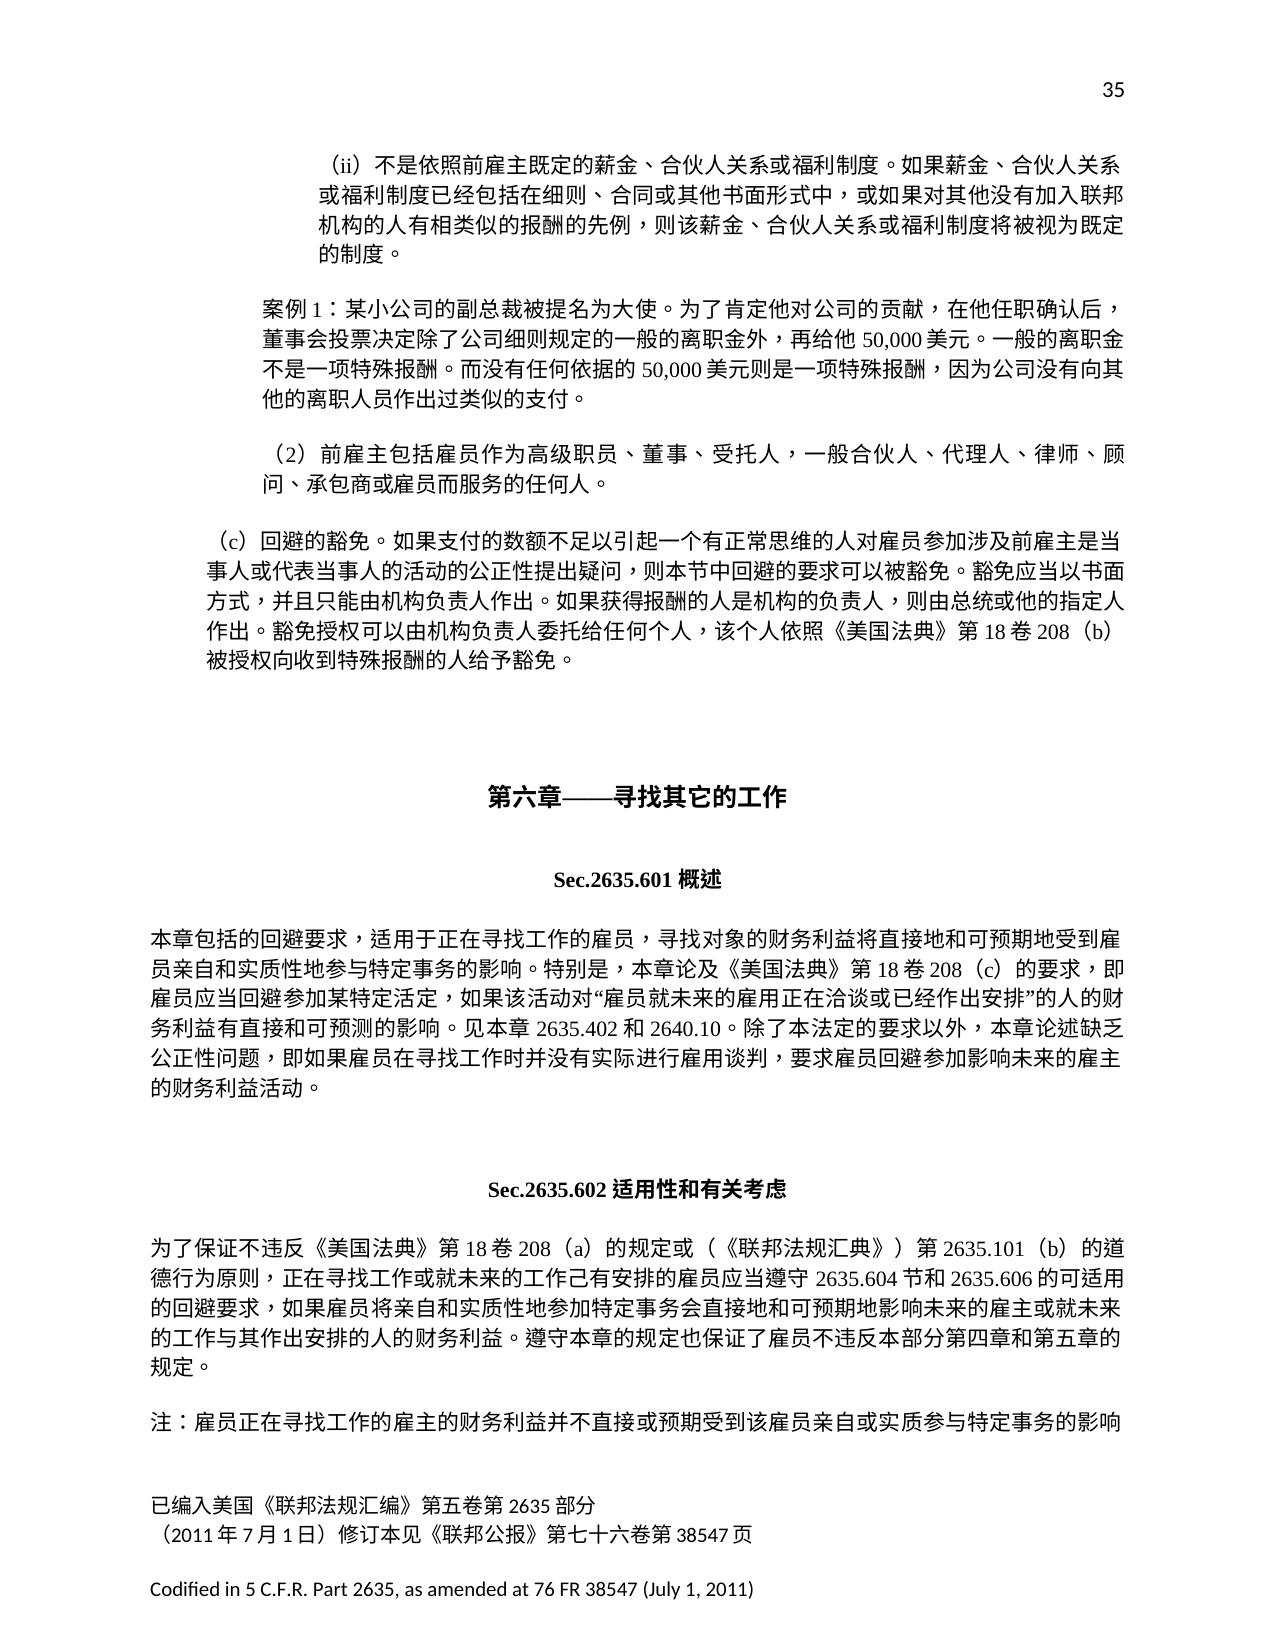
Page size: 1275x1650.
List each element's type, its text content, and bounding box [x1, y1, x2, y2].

text 案例1：某小公司的副总裁被提名为大使。为了肯定他对公司的贡献，在他任职确认后，董事会投票决定除了公司细则规定的一般的离职金外，再给他50,000美元。一般的离职金不是一项特殊报酬。而没有任何依据的50,000美元则是一项特殊报酬，因为公司没有向其他的离职人员作出过类似的支付。 [262, 294, 1125, 413]
text （2）前雇主包括雇员作为高级职员、董事、受托人，一般合伙人、代理人、律师、顾问、承包商或雇员而服务的任何人。 [262, 439, 1125, 498]
text （ii）不是依照前雇主既定的薪金、合伙人关系或福利制度。如果薪金、合伙人关系或福利制度已经包括在细则、合同或其他书面形式中，或如果对其他没有加入联邦机构的人有相类似的报酬的先例，则该薪金、合伙人关系或福利制度将被视为既定的制度。 [318, 150, 1125, 269]
text （c）回避的豁免。如果支付的数额不足以引起一个有正常思维的人对雇员参加涉及前雇主是当事人或代表当事人的活动的公正性提出疑问，则本节中回避的要求可以被豁免。豁免应当以书面方式，并且只能由机构负责人作出。如果获得报酬的人是机构的负责人，则由总统或他的指定人作出。豁免授权可以由机构负责人委托给任何个人，该个人依照《美国法典》第18卷208（b）被授权向收到特殊报酬的人给予豁免。 [206, 526, 1125, 675]
text 本章包括的回避要求，适用于正在寻找工作的雇员，寻找对象的财务利益将直接地和可预期地受到雇员亲自和实质性地参与特定事务的影响。特别是，本章论及《美国法典》第18卷208（c）的要求，即雇员应当回避参加某特定活定，如果该活动对“雇员就未来的雇用正在洽谈或已经作出安排”的人的财务利益有直接和可预测的影响。见本章2635.402和2640.10。除了本法定的要求以外，本章论述缺乏公正性问题，即如果雇员在寻找工作时并没有实际进行雇用谈判，要求雇员回避参加影响未来的雇主的财务利益活动。 [150, 924, 1125, 1103]
subtitle 第六章——寻找其它的工作 [150, 779, 1125, 813]
subtitle Sec.2635.602 适用性和有关考虑 [150, 1174, 1125, 1204]
text 为了保证不违反《美国法典》第18卷208（a）的规定或（《联邦法规汇典》）第2635.101（b）的道德行为原则，正在寻找工作或就未来的工作己有安排的雇员应当遵守2635.604节和2635.606的可适用的回避要求，如果雇员将亲自和实质性地参加特定事务会直接地和可预期地影响未来的雇主或就未来的工作与其作出安排的人的财务利益。遵守本章的规定也保证了雇员不违反本部分第四章和第五章的规定。 [150, 1233, 1125, 1382]
subtitle Sec.2635.601 概述 [150, 864, 1125, 894]
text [150, 1407, 1125, 1437]
